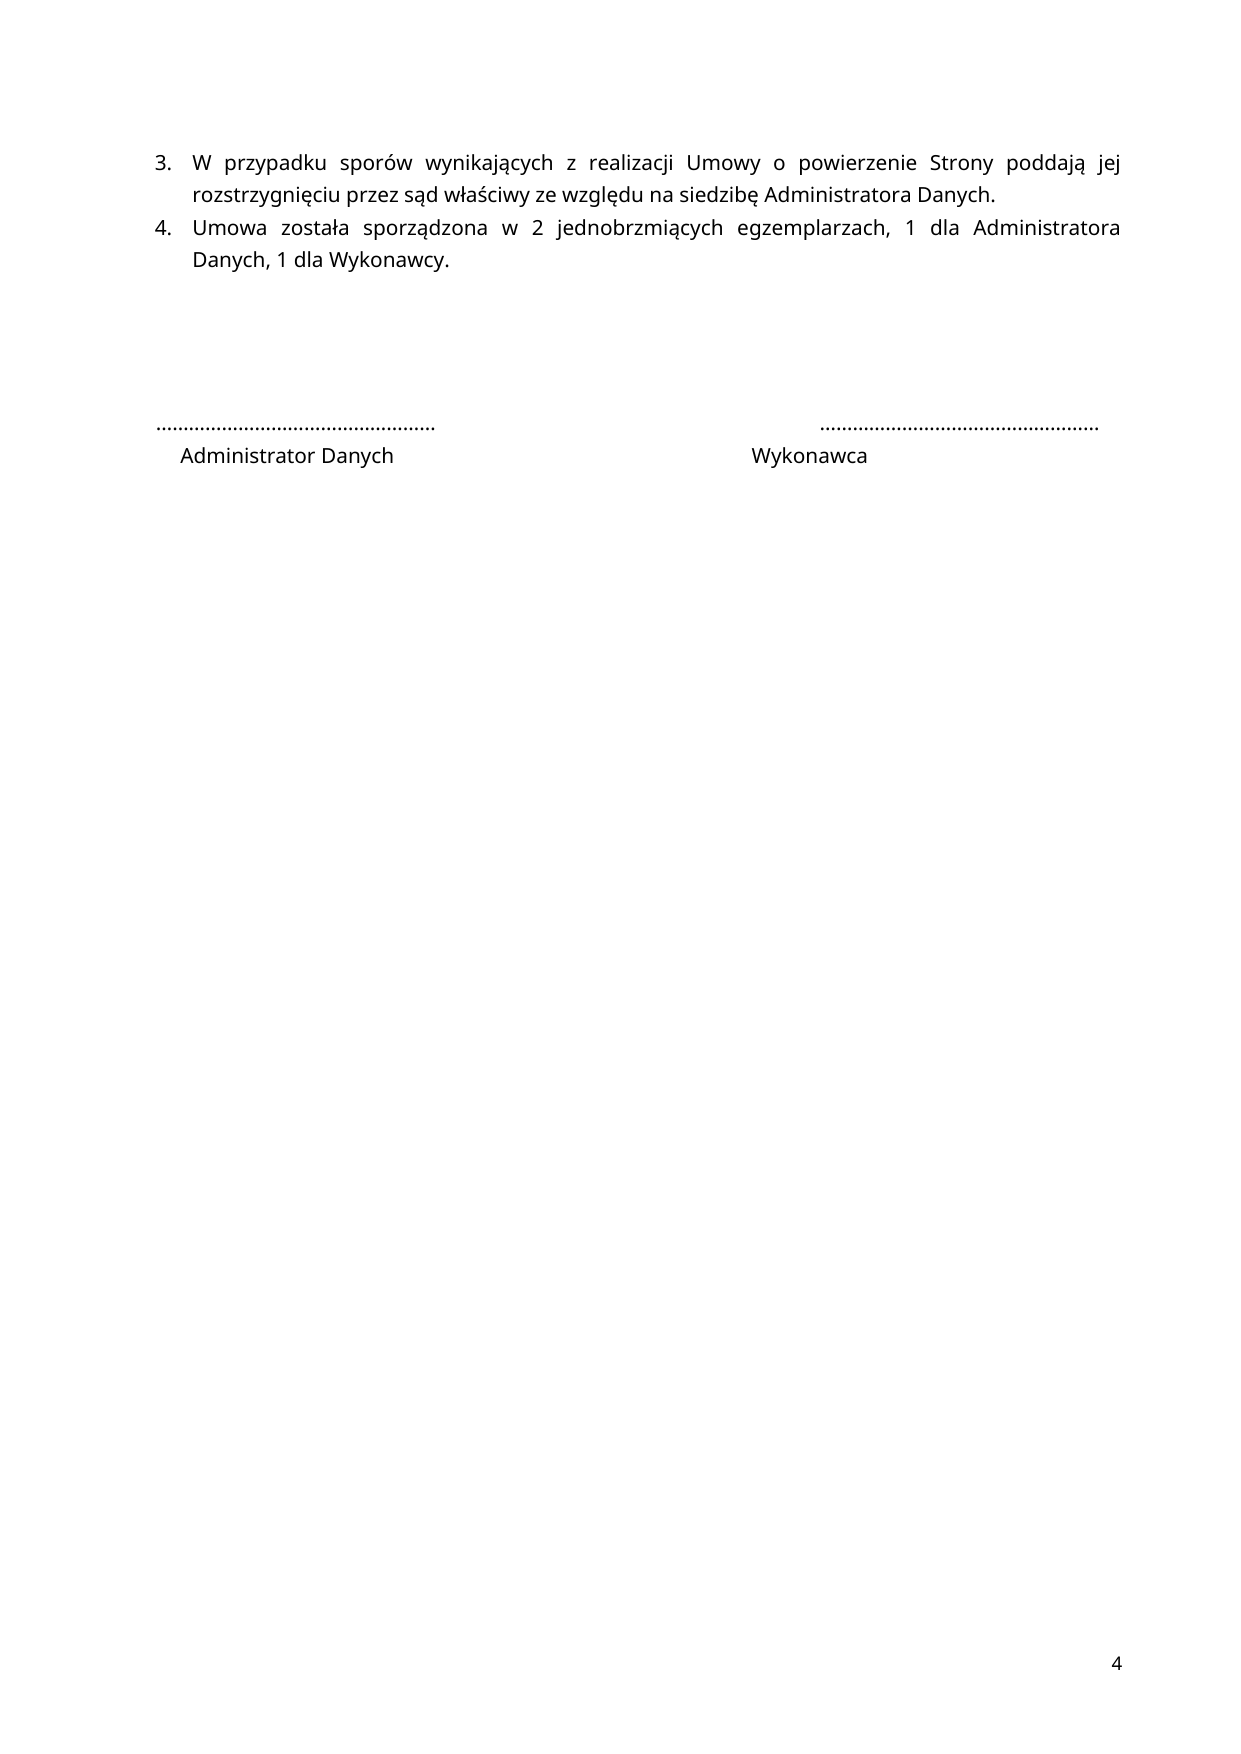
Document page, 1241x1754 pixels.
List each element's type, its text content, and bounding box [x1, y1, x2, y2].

text …………………………………………… …………………………………………… [148, 408, 1122, 437]
list W przypadku sporów wynikających z realizacji Umowy o powierzenie Strony poddają jej rozstrzygnięciu przez sąd właściwy ze względu na siedzibę Administratora Danych. [154, 148, 1122, 209]
text Administrator Danych Wykonawca [148, 441, 1122, 469]
list Umowa została sporządzona w 2 jednobrzmiących egzemplarzach, 1 dla Administratora Danych, 1 dla Wykonawcy. [154, 213, 1122, 274]
